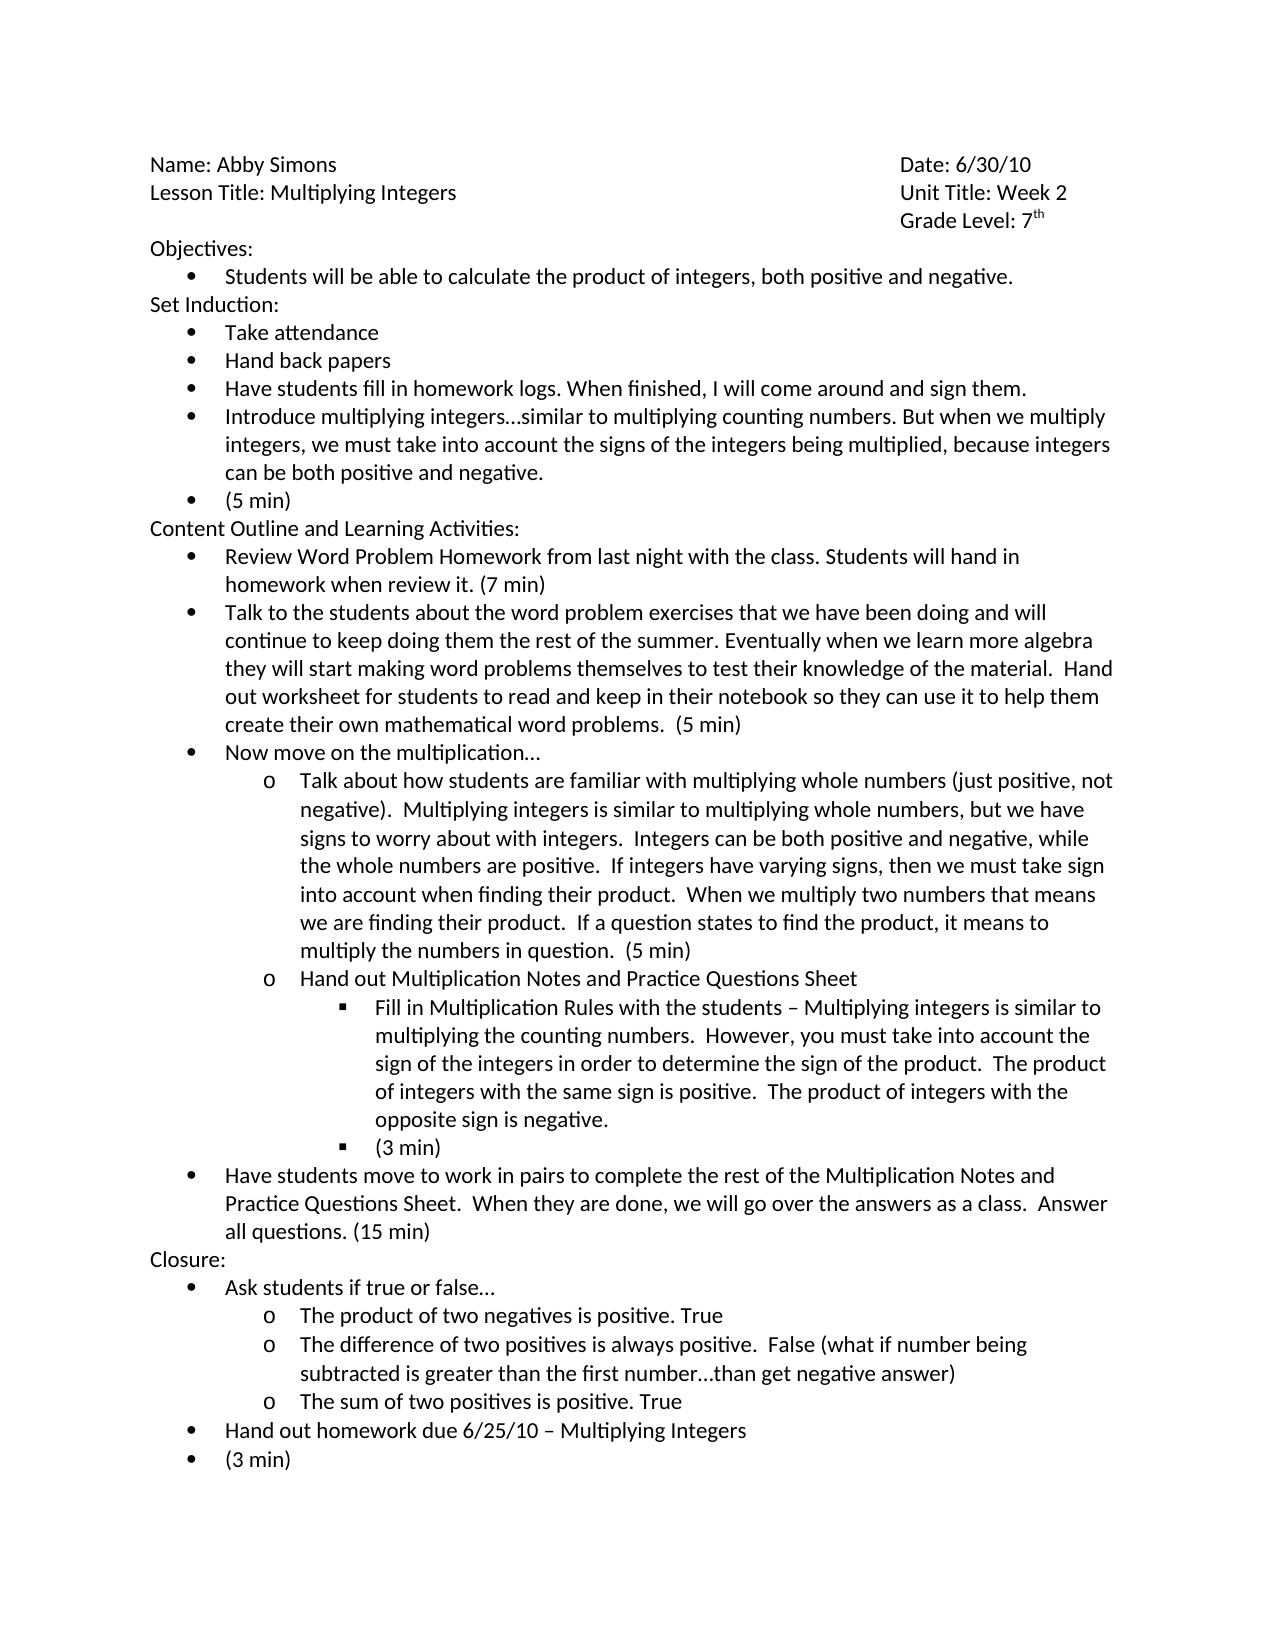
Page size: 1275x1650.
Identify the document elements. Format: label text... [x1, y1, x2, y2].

list (3 min) [187, 1445, 1125, 1473]
list Take attendance [187, 318, 1125, 346]
text Lesson Title: Multiplying Integers Unit Title: Week 2 [150, 178, 1125, 206]
list (5 min) [187, 486, 1125, 514]
list The product of two negatives is positive. True [262, 1301, 1125, 1330]
list Talk about how students are familiar with multiplying whole numbers (just positive, not negative). Multiplying integers is similar to multiplying whole numbers, but we have signs to worry about with integers. Integers can be both positive and negative, while the whole numbers are positive. If integers have varying signs, then we must take sign into account when finding their product. When we multiply two numbers that means we are finding their product. If a question states to find the product, it means to multiply the numbers in question. (5 min) [262, 766, 1125, 964]
list Have students move to work in pairs to complete the rest of the Multiplication Notes and Practice Questions Sheet. When they are done, we will go over the answers as a class. Answer all questions. (15 min) [187, 1161, 1125, 1245]
list Hand out Multiplication Notes and Practice Questions Sheet [262, 964, 1125, 993]
list Introduce multiplying integers…similar to multiplying counting numbers. But when we multiply integers, we must take into account the signs of the integers being multiplied, because integers can be both positive and negative. [187, 402, 1125, 486]
list (3 min) [337, 1133, 1125, 1161]
list Students will be able to calculate the product of integers, both positive and negative. [187, 262, 1125, 290]
list Fill in Multiplication Rules with the students – Multiplying integers is similar to multiplying the counting numbers. However, you must take into account the sign of the integers in order to determine the sign of the product. The product of integers with the same sign is positive. The product of integers with the opposite sign is negative. [337, 993, 1125, 1133]
text Content Outline and Learning Activities: [150, 514, 1125, 542]
list Now move on the multiplication… [187, 738, 1125, 766]
list Hand back papers [187, 346, 1125, 374]
list Ask students if true or false… [187, 1273, 1125, 1301]
text Set Induction: [150, 290, 1125, 318]
text Closure: [150, 1245, 1125, 1273]
text Name: Abby Simons Date: 6/30/10 [150, 150, 1125, 178]
list The difference of two positives is always positive. False (what if number being subtracted is greater than the first number…than get negative answer) [262, 1330, 1125, 1387]
text Objectives: [150, 234, 1125, 262]
list The sum of two positives is positive. True [262, 1387, 1125, 1417]
list Hand out homework due 6/25/10 – Multiplying Integers [187, 1417, 1125, 1445]
list Talk to the students about the word problem exercises that we have been doing and will continue to keep doing them the rest of the summer. Eventually when we learn more algebra they will start making word problems themselves to test their knowledge of the material. Hand out worksheet for students to read and keep in their notebook so they can use it to help them create their own mathematical word problems. (5 min) [187, 598, 1125, 738]
list Have students fill in homework logs. When finished, I will come around and sign them. [187, 374, 1125, 402]
list Review Word Problem Homework from last night with the class. Students will hand in homework when review it. (7 min) [187, 542, 1125, 598]
text Grade Level: 7th [150, 206, 1125, 234]
